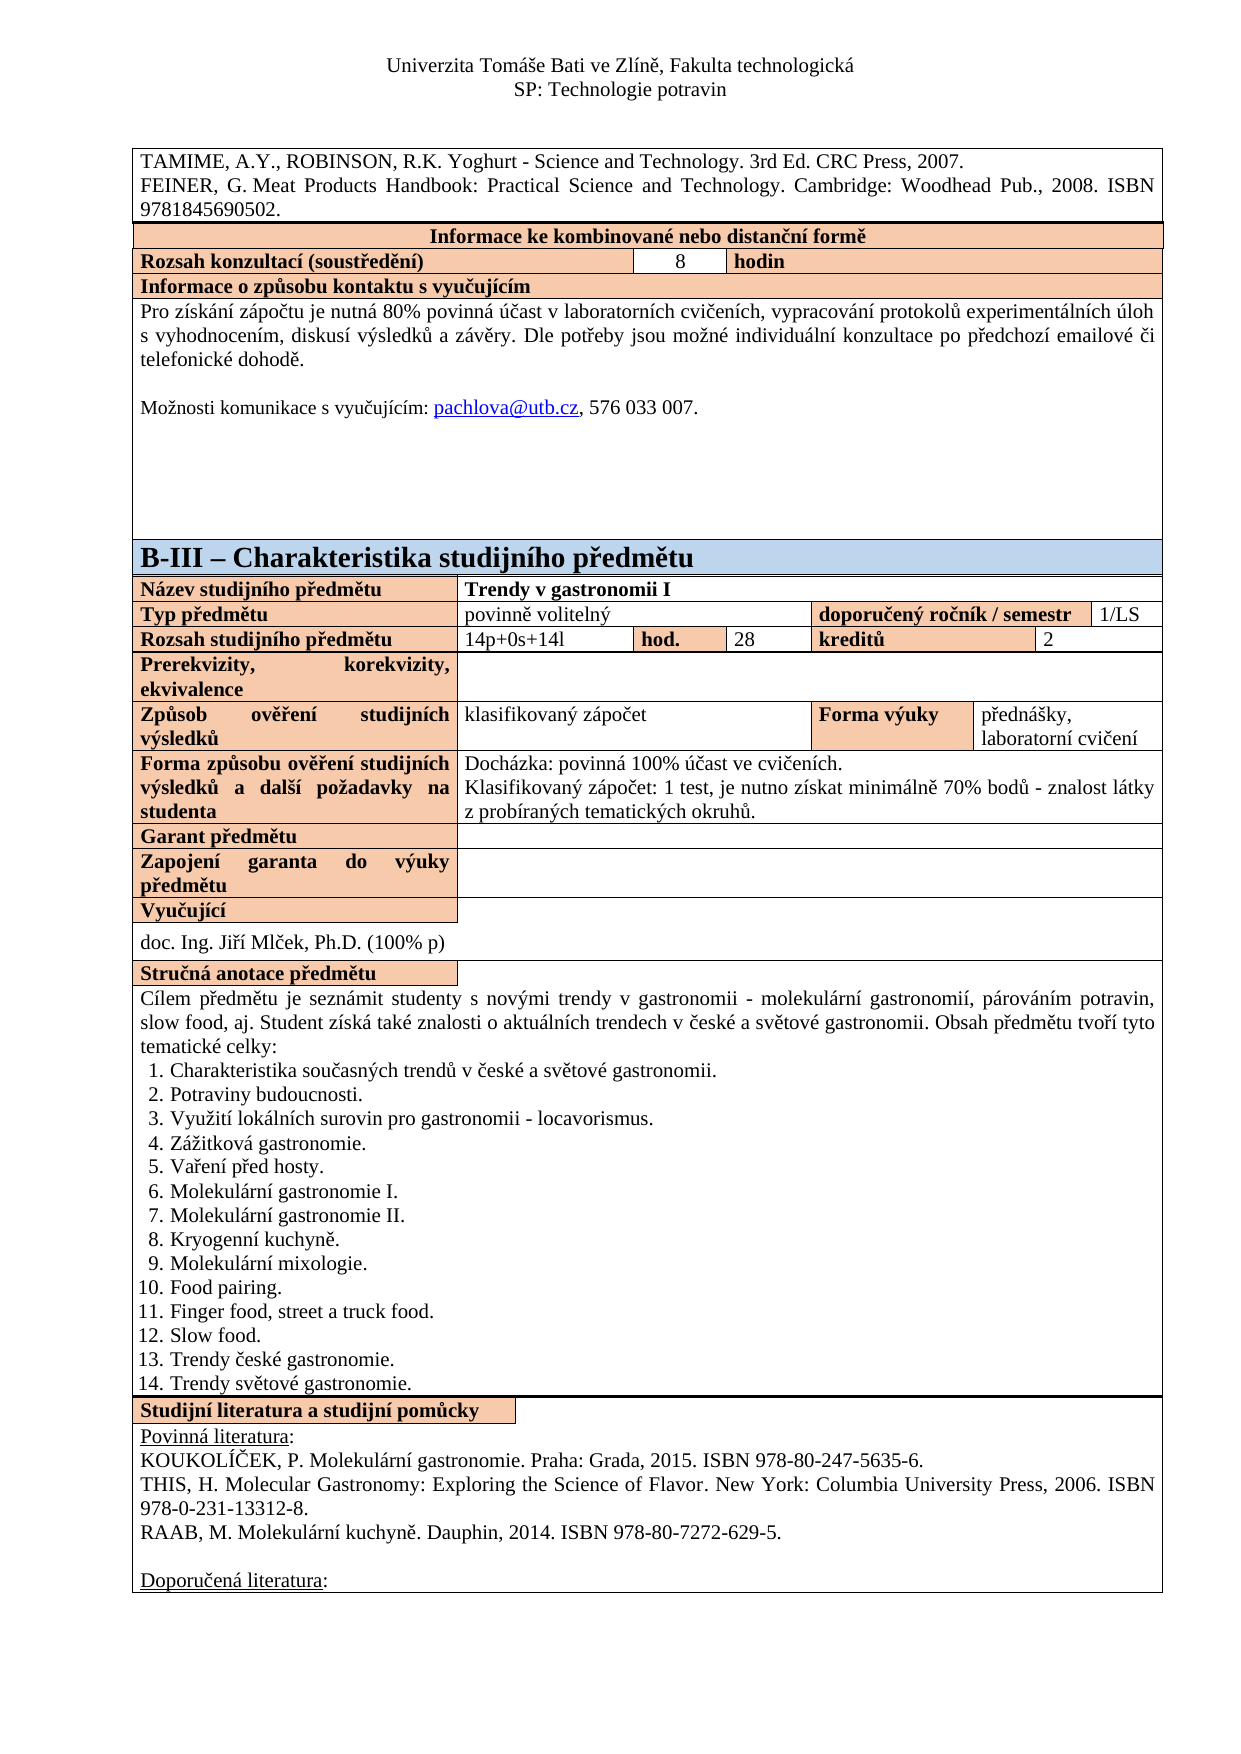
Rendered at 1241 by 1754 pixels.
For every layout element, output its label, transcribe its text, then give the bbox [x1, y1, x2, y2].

table_cell Typ předmětu [133, 602, 457, 626]
table_cell B-III – Charakteristika studijního předmětu [133, 540, 1162, 574]
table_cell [133, 149, 1162, 221]
table_cell Pro získání zápočtu je nutná 80% povinná účast v laboratorních cvičeních, vypracování protokolů experimentálních úloh s vyhodnocením, diskusí výsledků a závěry. Dle potřeby jsou možné individuální konzultace po předchozí emailové či telefonické dohodě. Možnosti komunikace s vyučujícím: pachlova@utb.cz, 576 033 007. [133, 299, 1162, 539]
table_cell [458, 824, 1162, 848]
table_cell Garant předmětu [133, 824, 457, 848]
table_cell 1/LS [1092, 602, 1162, 626]
table_cell Docházka: povinná 100% účast ve cvičeních. Klasifikovaný zápočet: 1 test, je nutno získat minimálně 70% bodů - znalost látky z probíraných tematických okruhů. [458, 751, 1162, 823]
table_cell hodin [727, 249, 1162, 273]
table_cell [133, 1423, 1162, 1592]
table_cell Název studijního předmětu [133, 577, 457, 601]
table_cell doc. Ing. Jiří Mlček, Ph.D. (100% p) [133, 922, 1162, 960]
table_cell 8 [634, 249, 726, 273]
table_cell povinně volitelný [458, 602, 811, 626]
table_cell [458, 849, 1162, 897]
table_cell 28 [727, 627, 811, 651]
table_cell 2 [1036, 627, 1162, 651]
table_cell Vyučující [133, 898, 457, 922]
table_cell doporučený ročník / semestr [812, 602, 1091, 626]
table_cell [516, 1398, 1162, 1423]
table_cell Forma způsobu ověření studijních výsledků a další požadavky na studenta [133, 751, 457, 823]
table_cell [458, 653, 1162, 701]
table_cell [458, 961, 1162, 985]
table_cell kreditů [812, 627, 1035, 651]
table_cell [458, 898, 1162, 922]
table_cell hod. [634, 627, 726, 651]
table_cell přednášky, laboratorní cvičení [974, 702, 1162, 750]
table_cell Informace ke kombinované nebo distanční formě [134, 224, 1163, 248]
table_cell Prerekvizity, korekvizity, ekvivalence [133, 653, 457, 701]
table_cell Forma výuky [812, 702, 973, 750]
table_cell Trendy v gastronomii I [458, 577, 1162, 601]
table_cell Cílem předmětu je seznámit studenty s novými trendy v gastronomii - molekulární gastronomií, párováním potravin, slow food, aj. Student získá také znalosti o aktuálních trendech v české a světové gastronomii. Obsah předmětu tvoří tyto tematické celky: Charakteristika současných trendů v české a světové gastronomii. Potraviny budoucnosti. Využití lokálních surovin pro gastronomii - locavorismus. Zážitková gastronomie. Vaření před hosty. Molekulární gastronomie I. Molekulární gastronomie II. Kryogenní kuchyně. Molekulární mixologie. Food pairing. Finger food, street a truck food. Slow food. Trendy české gastronomie. Trendy světové gastronomie. [133, 985, 1162, 1395]
table_cell Zapojení garanta do výuky předmětu [133, 849, 457, 897]
table_cell Informace o způsobu kontaktu s vyučujícím [133, 274, 1162, 298]
table_cell Studijní literatura a studijní pomůcky [133, 1398, 515, 1423]
table_cell 14p+0s+14l [458, 627, 633, 651]
table_cell Stručná anotace předmětu [133, 961, 457, 985]
table_cell klasifikovaný zápočet [458, 702, 811, 750]
table_cell Způsob ověření studijních výsledků [133, 702, 457, 750]
table_cell Rozsah konzultací (soustředění) [133, 249, 633, 273]
table_cell Rozsah studijního předmětu [133, 627, 457, 651]
